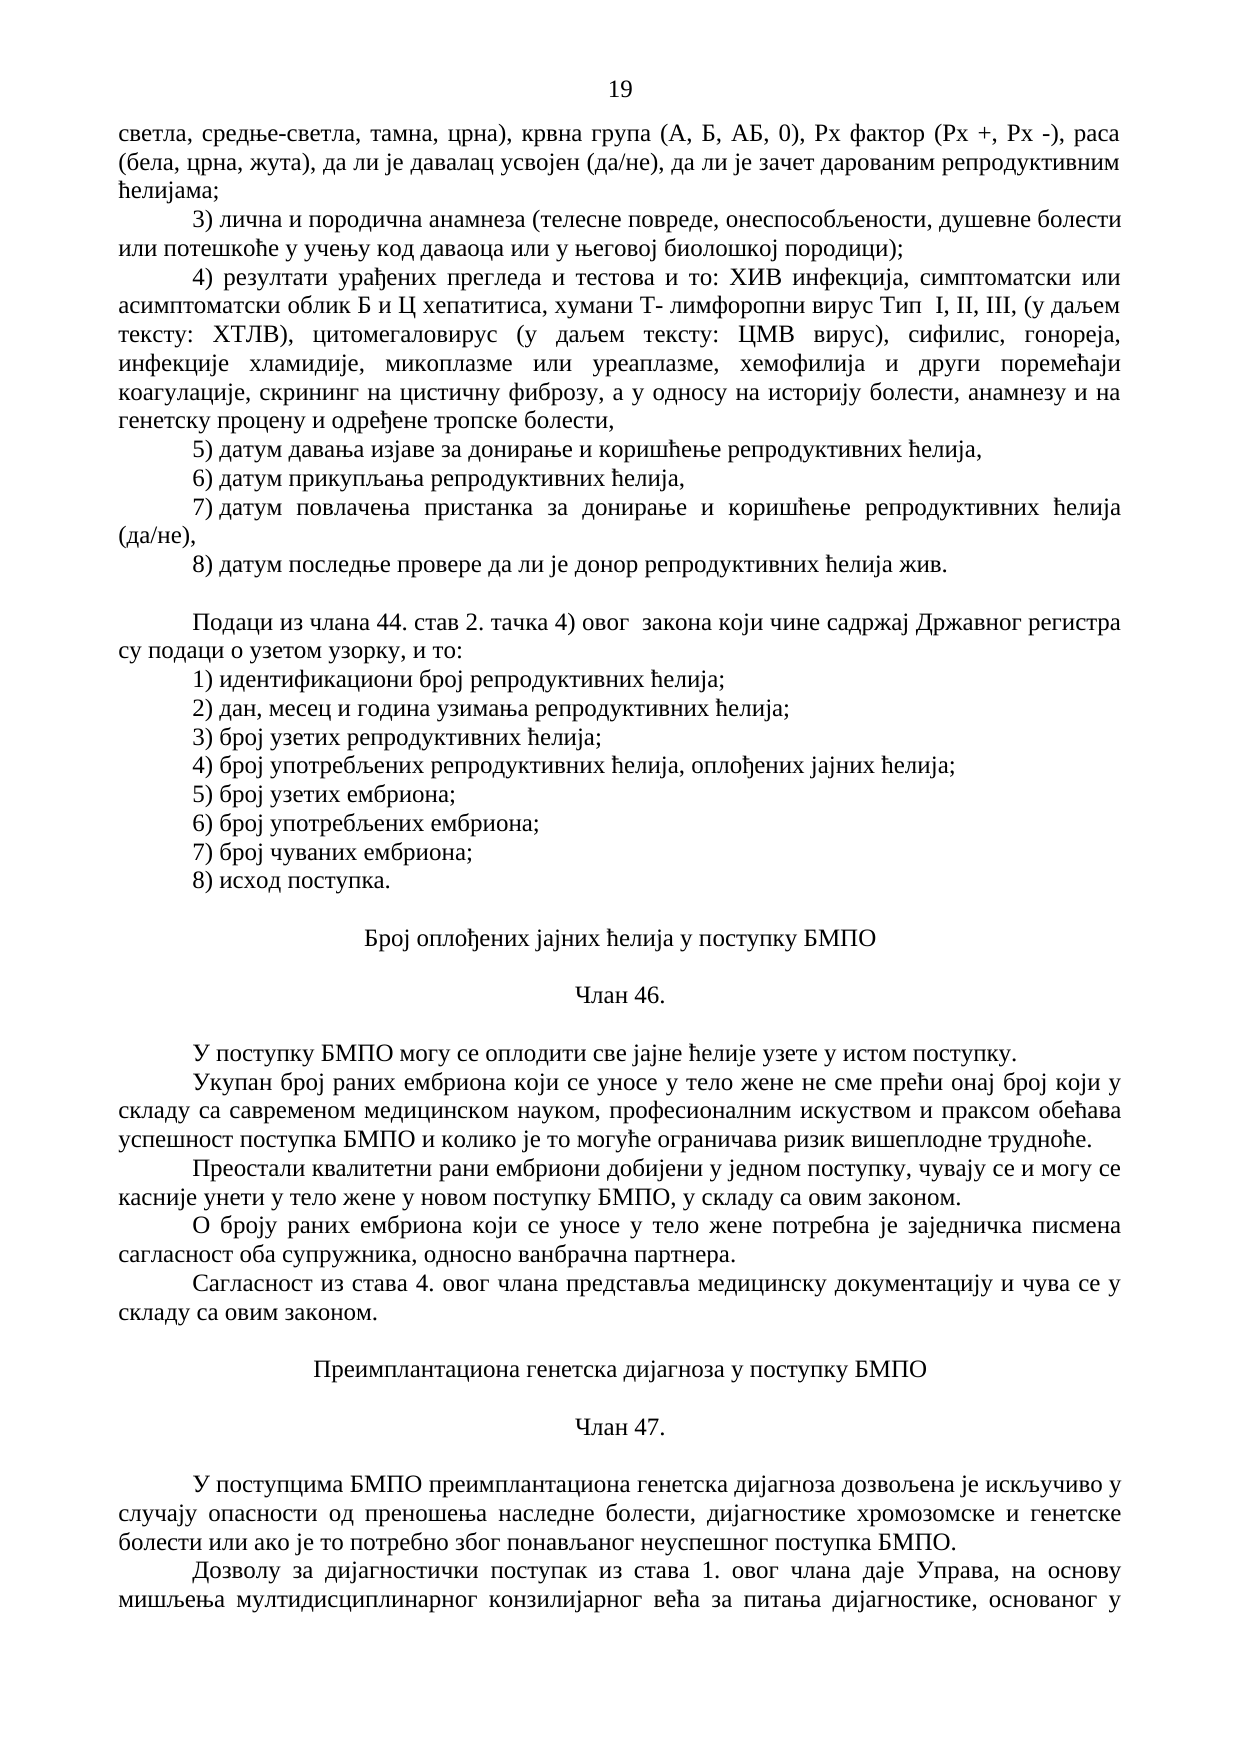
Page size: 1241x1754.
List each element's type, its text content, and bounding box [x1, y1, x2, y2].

text 7) број чуваних ембриона; [118, 837, 1122, 866]
text Број оплођених јајних ћелија у поступку БМПО [118, 923, 1122, 952]
text 8) датум последње провере да ли је донор репродуктивних ћелија жив. [118, 549, 1122, 578]
text 6) број употребљених ембриона; [118, 808, 1122, 837]
text 5) број узетих ембриона; [118, 779, 1122, 808]
text 2) дан, месец и година узимања репродуктивних ћелија; [118, 693, 1122, 722]
text 6) датум прикупљања репродуктивних ћелија, [118, 463, 1122, 492]
text У поступку БМПО могу се оплодити све јајне ћелије узете у истом поступку. [118, 1038, 1122, 1067]
text 3) лична и породична анамнеза (телесне повреде, онеспособљености, душевне болести или потешкоће у учењу код даваоца или у његовој биолошкој породици); [118, 204, 1122, 262]
text Члан 47. [118, 1412, 1122, 1441]
text Укупан број раних ембриона који се уносе у тело жене не сме прећи онај број који у складу са савременом медицинском науком, професионалним искуством и праксом обећава успешност поступка БМПО и колико је то могуће ограничава ризик вишеплодне трудноће. [118, 1067, 1122, 1153]
text Преостали квалитетни рани ембриони добијени у једном поступку, чувају се и могу се касније унети у тело жене у новом поступку БМПО, у складу са овим законом. [118, 1153, 1122, 1211]
text 7) датум повлачења пристанка за донирање и коришћење репродуктивних ћелија (да/не), [118, 492, 1122, 549]
text 1) идентификациони број репродуктивних ћелија; [118, 664, 1122, 693]
text 8) исход поступка. [118, 866, 1122, 894]
text 4) резултати урађених прегледа и тестова и то: ХИВ инфекција, симптоматски или асимптоматски облик Б и Ц хепатитиса, хумани Т- лимфоропни вирус Тип I, II, III, (у даљем тексту: ХТЛВ), цитомегаловирус (у даљем тексту: ЦМВ вирус), сифилис, гонореја, инфекције хламидије, микоплазме или уреаплазме, хемофилија и други поремећаји коагулације, скрининг на цистичну фиброзу, а у односу на историју болести, анамнезу и на генетску процену и одређене тропске болести, [118, 262, 1122, 434]
text 5) датум давања изјаве за донирање и коришћење репродуктивних ћелија, [118, 434, 1122, 463]
text 3) број узетих репродуктивних ћелија; [118, 722, 1122, 751]
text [118, 118, 1122, 204]
text О броју раних ембриона који се уносе у тело жене потребна је заједничка писмена сагласност оба супружника, односно ванбрачна партнера. [118, 1211, 1122, 1268]
text У поступцима БМПО преимплантациона генетска дијагноза дозвољена је искључиво у случају опасности од преношења наследне болести, дијагностике хромозомске и генетске болести или ако је то потребно због понављаног неуспешног поступка БМПО. [118, 1469, 1122, 1556]
text Преимплантациона генетска дијагноза у поступку БМПО [118, 1354, 1122, 1383]
text Сагласност из става 4. овог члана представља медицинску документацију и чува се у складу са овим законом. [118, 1268, 1122, 1326]
text Подаци из члана 44. став 2. тачка 4) овог закона који чине садржај Државног регистра су подаци о узетом узорку, и то: [118, 607, 1122, 664]
text Члан 46. [118, 981, 1122, 1009]
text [118, 1556, 1122, 1613]
text 4) број употребљених репродуктивних ћелија, оплођених јајних ћелија; [118, 751, 1122, 779]
